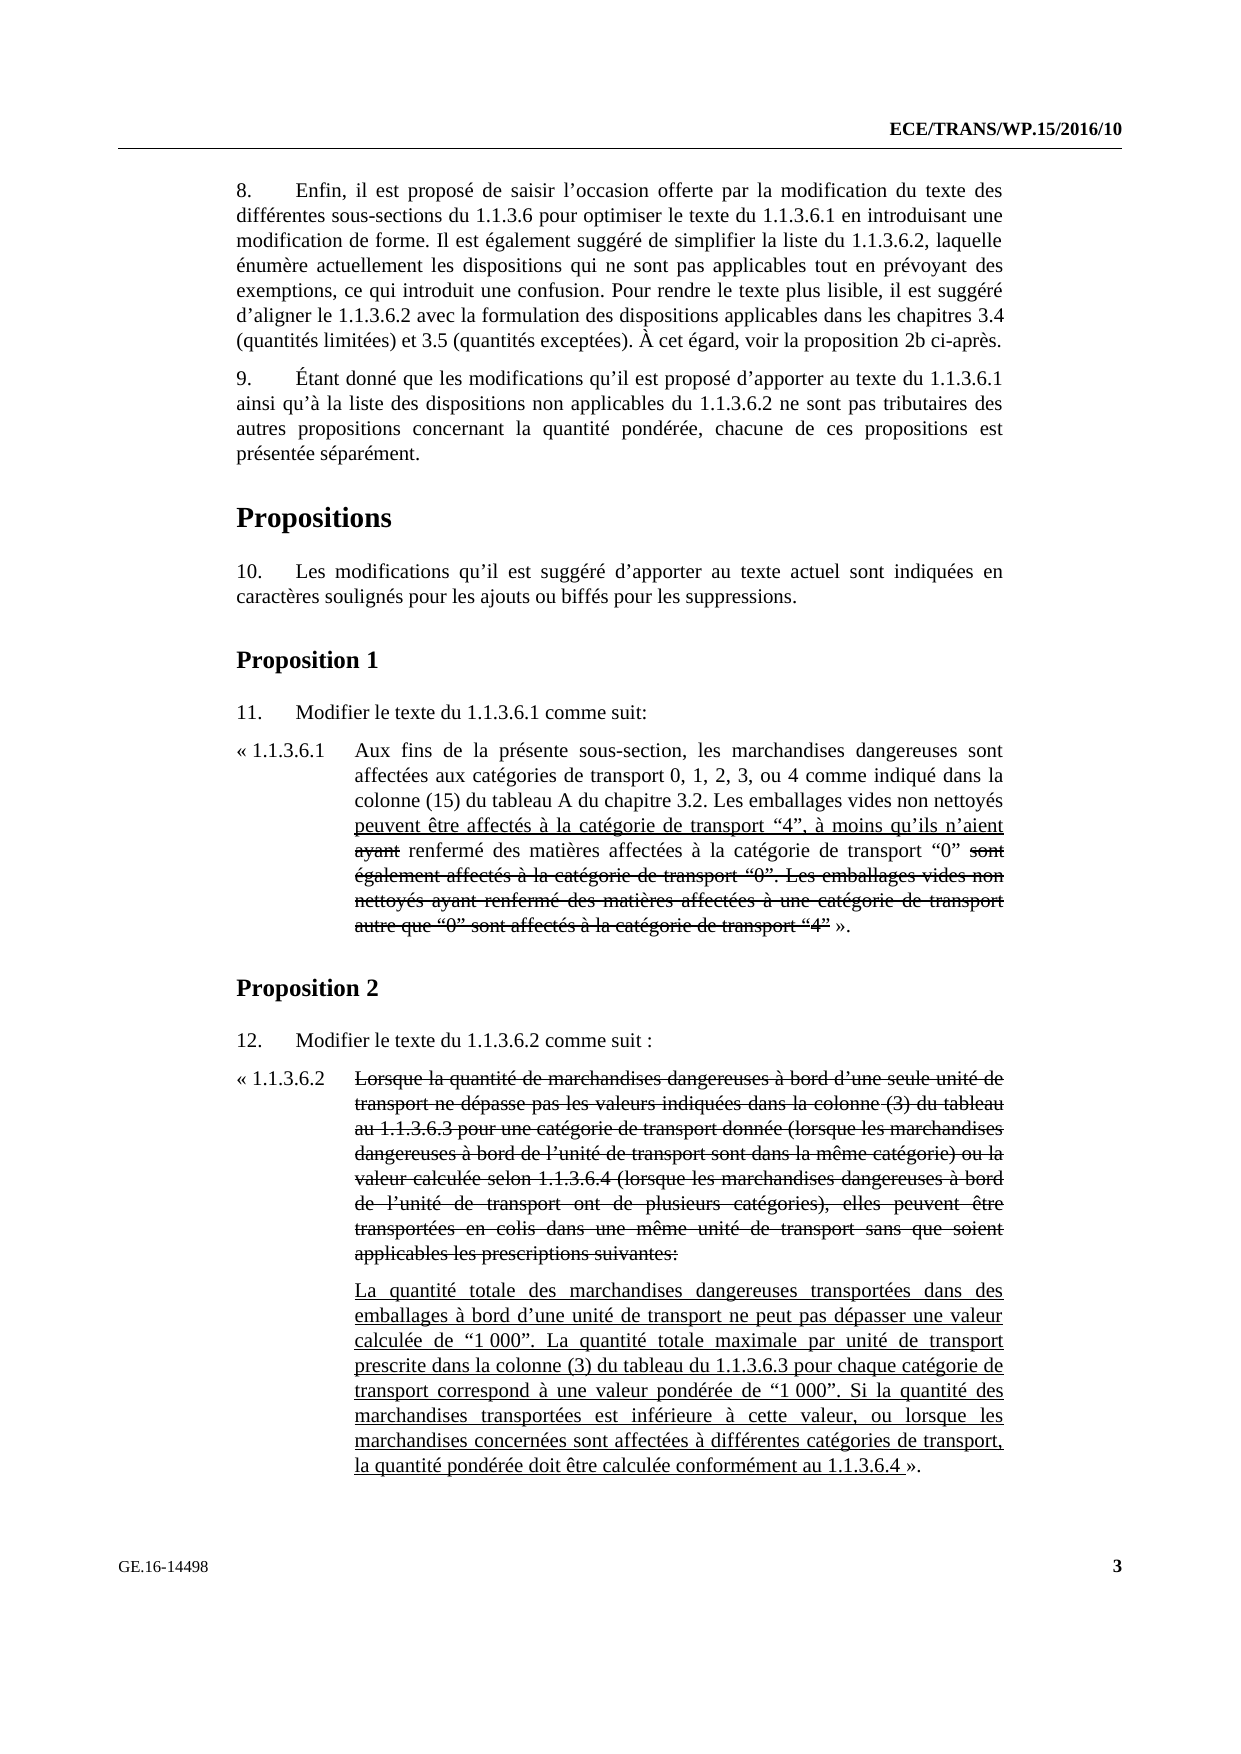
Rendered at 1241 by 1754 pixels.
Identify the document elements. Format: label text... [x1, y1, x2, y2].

text Propositions [118, 502, 1004, 533]
text 10. Les modifications qu’il est suggéré d’apporter au texte actuel sont indiquées en caractères soulignés pour les ajouts ou biffés pour les suppressions. [236, 558, 1004, 608]
text « 1.1.3.6.2 Lorsque la quantité de marchandises dangereuses à bord d’une seule unité de transport ne dépasse pas les valeurs indiquées dans la colonne (3) du tableau au 1.1.3.6.3 pour une catégorie de transport donnée (lorsque les marchandises dangereuses à bord de l’unité de transport sont dans la même catégorie) ou la valeur calculée selon 1.1.3.6.4 (lorsque les marchandises dangereuses à bord de l’unité de transport ont de plusieurs catégories), elles peuvent être transportées en colis dans une même unité de transport sans que soient applicables les prescriptions suivantes: [236, 1065, 1004, 1265]
text Proposition 1 [118, 646, 1004, 674]
text « 1.1.3.6.1 Aux fins de la présente sous-section, les marchandises dangereuses sont affectées aux catégories de transport 0, 1, 2, 3, ou 4 comme indiqué dans la colonne (15) du tableau A du chapitre 3.2. Les emballages vides non nettoyés peuvent être affectés à la catégorie de transport “4”, à moins qu’ils n’aient ayant renfermé des matières affectées à la catégorie de transport “0” sont également affectés à la catégorie de transport “0”. Les emballages vides non nettoyés ayant renfermé des matières affectées à une catégorie de transport autre que “0” sont affectés à la catégorie de transport “4” ». [236, 737, 1004, 937]
text 11. Modifier le texte du 1.1.3.6.1 comme suit: [236, 699, 1004, 724]
text Proposition 2 [118, 974, 1004, 1002]
text 12. Modifier le texte du 1.1.3.6.2 comme suit : [236, 1027, 1004, 1052]
text 8. Enfin, il est proposé de saisir l’occasion offerte par la modification du texte des différentes sous-sections du 1.1.3.6 pour optimiser le texte du 1.1.3.6.1 en introduisant une modification de forme. Il est également suggéré de simplifier la liste du 1.1.3.6.2, laquelle énumère actuellement les dispositions qui ne sont pas applicables tout en prévoyant des exemptions, ce qui introduit une confusion. Pour rendre le texte plus lisible, il est suggéré d’aligner le 1.1.3.6.2 avec la formulation des dispositions applicables dans les chapitres 3.4 (quantités limitées) et 3.5 (quantités exceptées). À cet égard, voir la proposition 2b ci-après. [236, 177, 1004, 352]
text 9. Étant donné que les modifications qu’il est proposé d’apporter au texte du 1.1.3.6.1 ainsi qu’à la liste des dispositions non applicables du 1.1.3.6.2 ne sont pas tributaires des autres propositions concernant la quantité pondérée, chacune de ces propositions est présentée séparément. [236, 365, 1004, 465]
